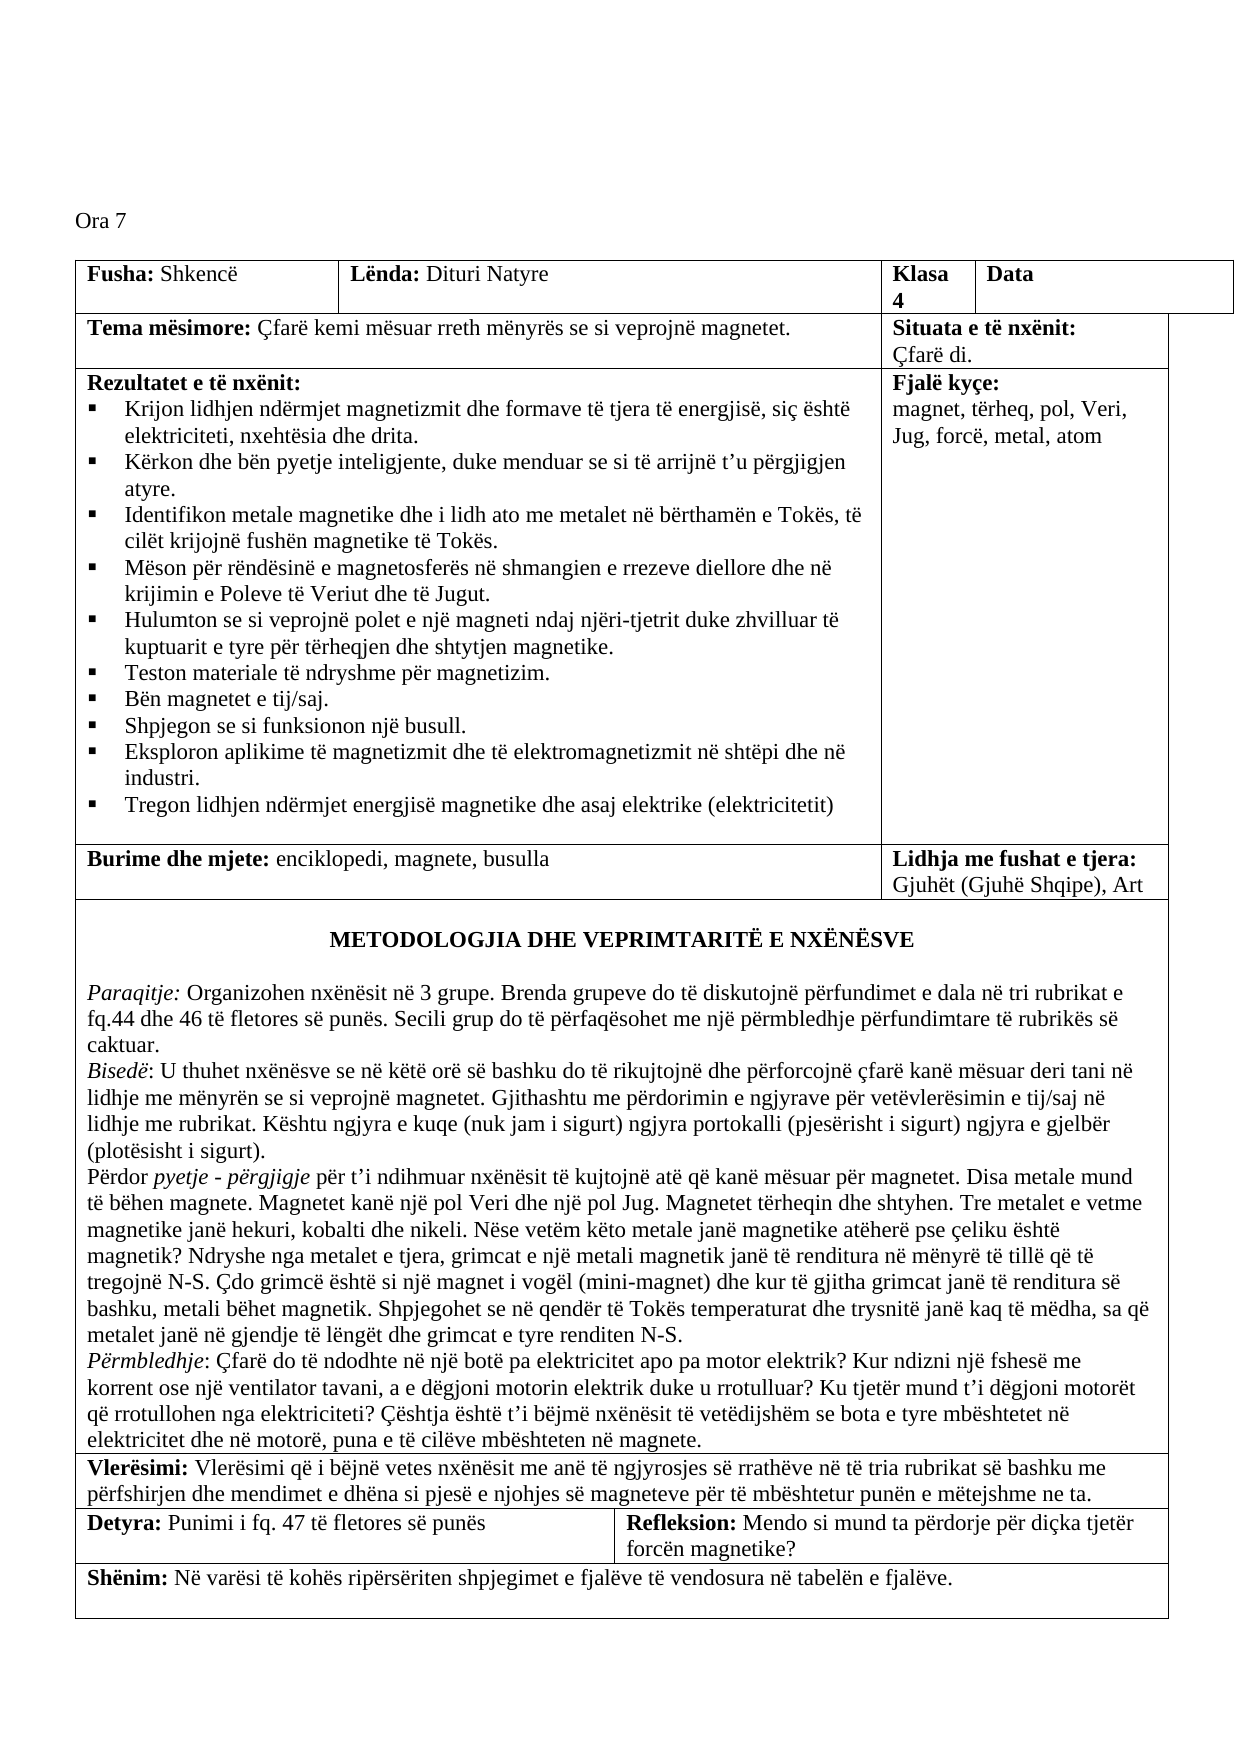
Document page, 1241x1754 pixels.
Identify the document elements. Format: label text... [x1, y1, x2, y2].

table_cell Burime dhe mjete: enciklopedi, magnete, busulla [76, 845, 881, 898]
table_header Lënda: Dituri Natyre [339, 261, 881, 313]
table_header Fusha: Shkencë [76, 261, 338, 313]
table_cell METODOLOGJIA DHE VEPRIMTARITË E NXËNËSVE Paraqitje: Organizohen nxënësit në 3 grupe. Brenda grupeve do të diskutojnë përfundimet e dala në tri rubrikat e fq.44 dhe 46 të fletores së punës. Secili grup do të përfaqësohet me një përmbledhje përfundimtare të rubrikës së caktuar. Bisedë: U thuhet nxënësve se në këtë orë së bashku do të rikujtojnë dhe përforcojnë çfarë kanë mësuar deri tani në lidhje me mënyrën se si veprojnë magnetet. Gjithashtu me përdorimin e ngjyrave për vetëvlerësimin e tij/saj në lidhje me rubrikat. Kështu ngjyra e kuqe (nuk jam i sigurt) ngjyra portokalli (pjesërisht i sigurt) ngjyra e gjelbër (plotësisht i sigurt). Përdor pyetje - përgjigje për t’i ndihmuar nxënësit të kujtojnë atë që kanë mësuar për magnetet. Disa metale mund të bëhen magnete. Magnetet kanë një pol Veri dhe një pol Jug. Magnetet tërheqin dhe shtyhen. Tre metalet e vetme magnetike janë hekuri, kobalti dhe nikeli. Nëse vetëm këto metale janë magnetike atëherë pse çeliku është magnetik? Ndryshe nga metalet e tjera, grimcat e një metali magnetik janë të renditura në mënyrë të tillë që të tregojnë N-S. Çdo grimcë është si një magnet i vogël (mini-magnet) dhe kur të gjitha grimcat janë të renditura së bashku, metali bëhet magnetik. Shpjegohet se në qendër të Tokës temperaturat dhe trysnitë janë kaq të mëdha, sa që metalet janë në gjendje të lëngët dhe grimcat e tyre renditen N-S. Përmbledhje: Çfarë do të ndodhte në një botë pa elektricitet apo pa motor elektrik? Kur ndizni një fshesë me korrent ose një ventilator tavani, a e dëgjoni motorin elektrik duke u rrotulluar? Ku tjetër mund t’i dëgjoni motorët që rrotullohen nga elektriciteti? Çështja është t’i bëjmë nxënësit të vetëdijshëm se bota e tyre mbështetet në elektricitet dhe në motorë, puna e të cilëve mbështeten në magnete. [76, 900, 1168, 1453]
table_cell Situata e të nxënit: Çfarë di. [882, 314, 1168, 368]
table_cell Fjalë kyçe: magnet, tërheq, pol, Veri, Jug, forcë, metal, atom [882, 369, 1168, 843]
table_header Klasa 4 [882, 261, 975, 313]
table_cell Lidhja me fushat e tjera: Gjuhët (Gjuhë Shqipe), Art [882, 845, 1168, 898]
table_cell Rezultatet e të nxënit: Krijon lidhjen ndërmjet magnetizmit dhe formave të tjera të energjisë, siç është elektriciteti, nxehtësia dhe drita. Kërkon dhe bën pyetje inteligjente, duke menduar se si të arrijnë t’u përgjigjen atyre. Identifikon metale magnetike dhe i lidh ato me metalet në bërthamën e Tokës, të cilët krijojnë fushën magnetike të Tokës. Mëson për rëndësinë e magnetosferës në shmangien e rrezeve diellore dhe në krijimin e Poleve të Veriut dhe të Jugut. Hulumton se si veprojnë polet e një magneti ndaj njëri-tjetrit duke zhvilluar të kuptuarit e tyre për tërheqjen dhe shtytjen magnetike. Teston materiale të ndryshme për magnetizim. Bën magnetet e tij/saj. Shpjegon se si funksionon një busull. Eksploron aplikime të magnetizmit dhe të elektromagnetizmit në shtëpi dhe në industri. Tregon lidhjen ndërmjet energjisë magnetike dhe asaj elektrike (elektricitetit) [76, 369, 881, 843]
table_cell Shënim: Në varësi të kohës ripërsëriten shpjegimet e fjalëve të vendosura në tabelën e fjalëve. [76, 1564, 1168, 1618]
table_cell Detyra: Punimi i fq. 47 të fletores së punës [76, 1509, 614, 1563]
text Ora 7 [75, 207, 1165, 233]
table_header Data [976, 261, 1233, 313]
table_cell Vlerësimi: Vlerësimi që i bëjnë vetes nxënësit me anë të ngjyrosjes së rrathëve në të tria rubrikat së bashku me përfshirjen dhe mendimet e dhëna si pjesë e njohjes së magneteve për të mbështetur punën e mëtejshme ne ta. [76, 1454, 1168, 1508]
table_cell Tema mësimore: Çfarë kemi mësuar rreth mënyrës se si veprojnë magnetet. [76, 314, 881, 368]
table_cell Refleksion: Mendo si mund ta përdorje për diçka tjetër forcën magnetike? [615, 1509, 1168, 1563]
